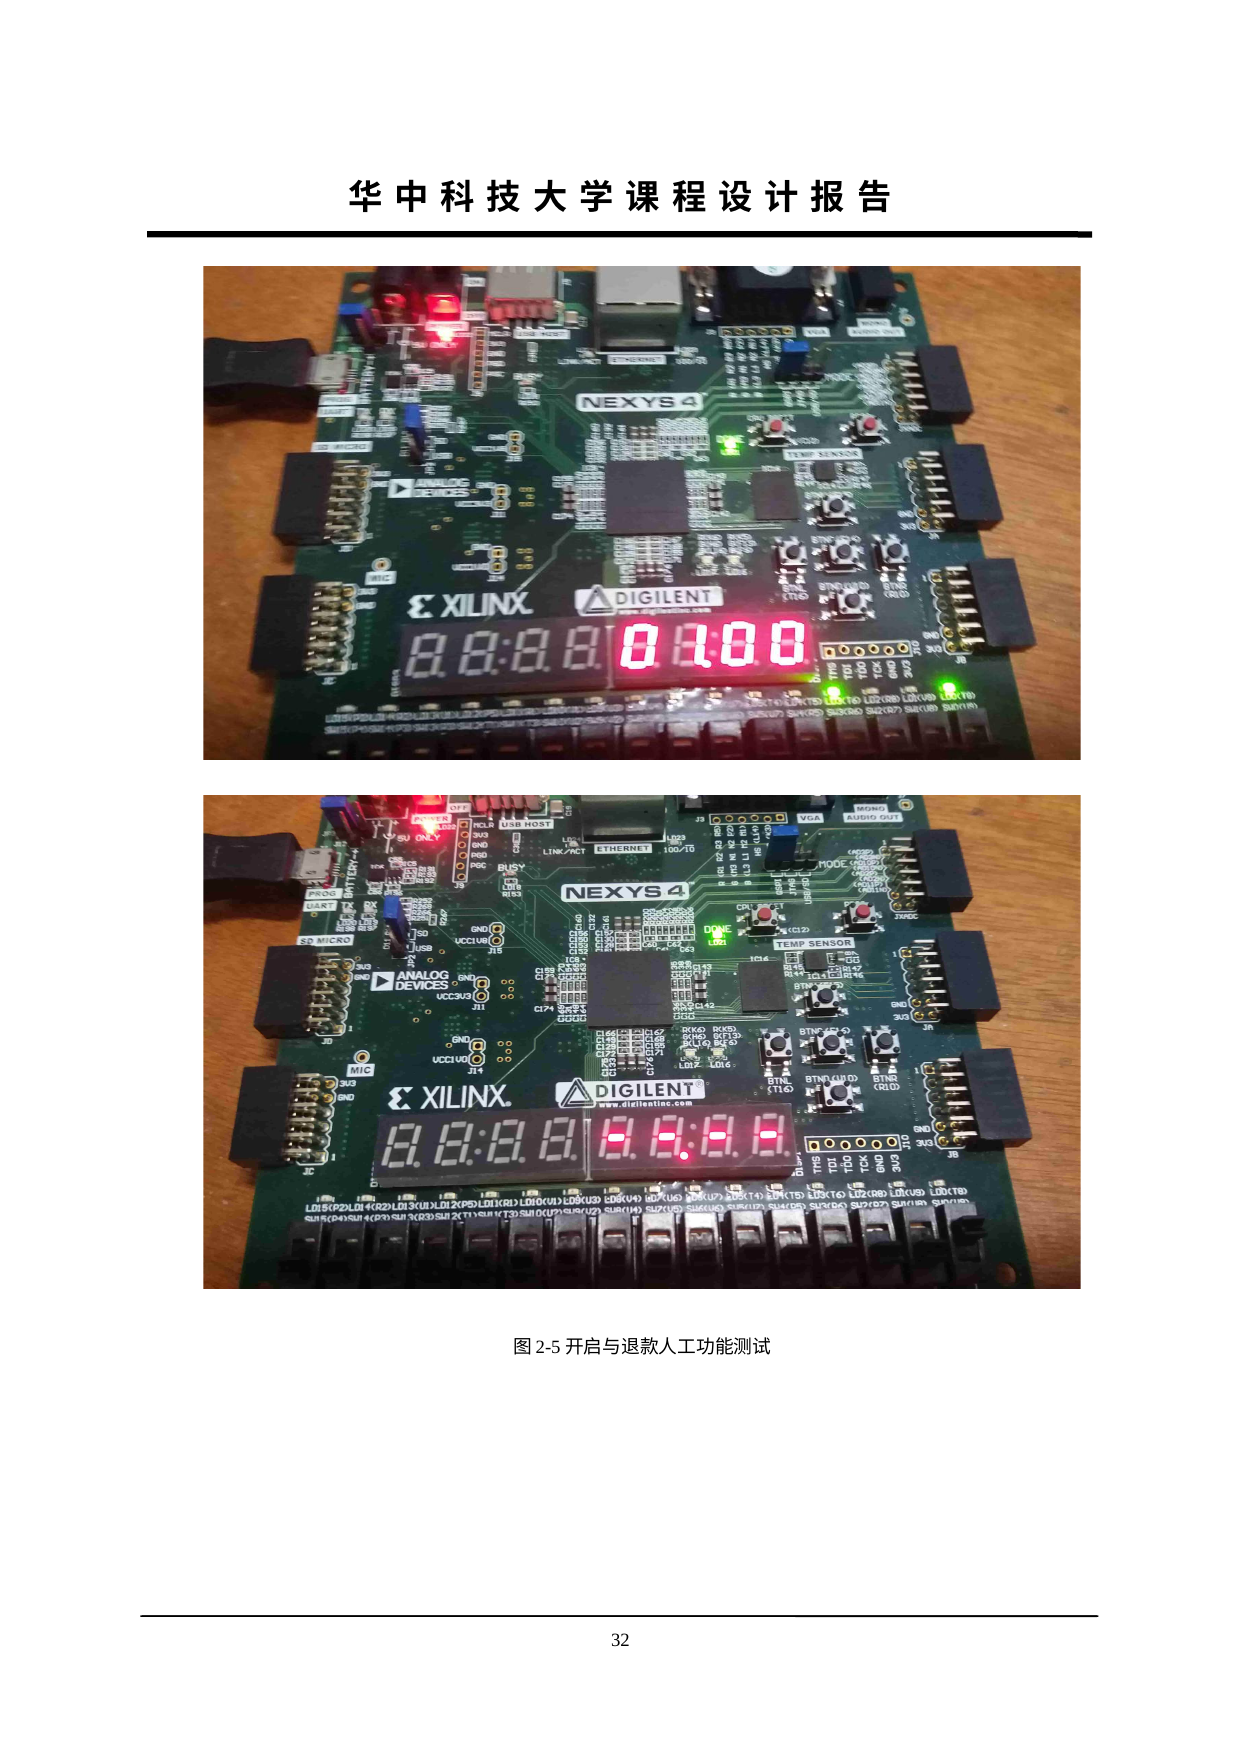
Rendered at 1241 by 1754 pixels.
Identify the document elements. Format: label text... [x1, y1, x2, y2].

picture [203, 795, 1081, 1289]
picture [203, 266, 1081, 760]
text 图2-5 开启与退款人工功能测试 [203, 1324, 1081, 1368]
